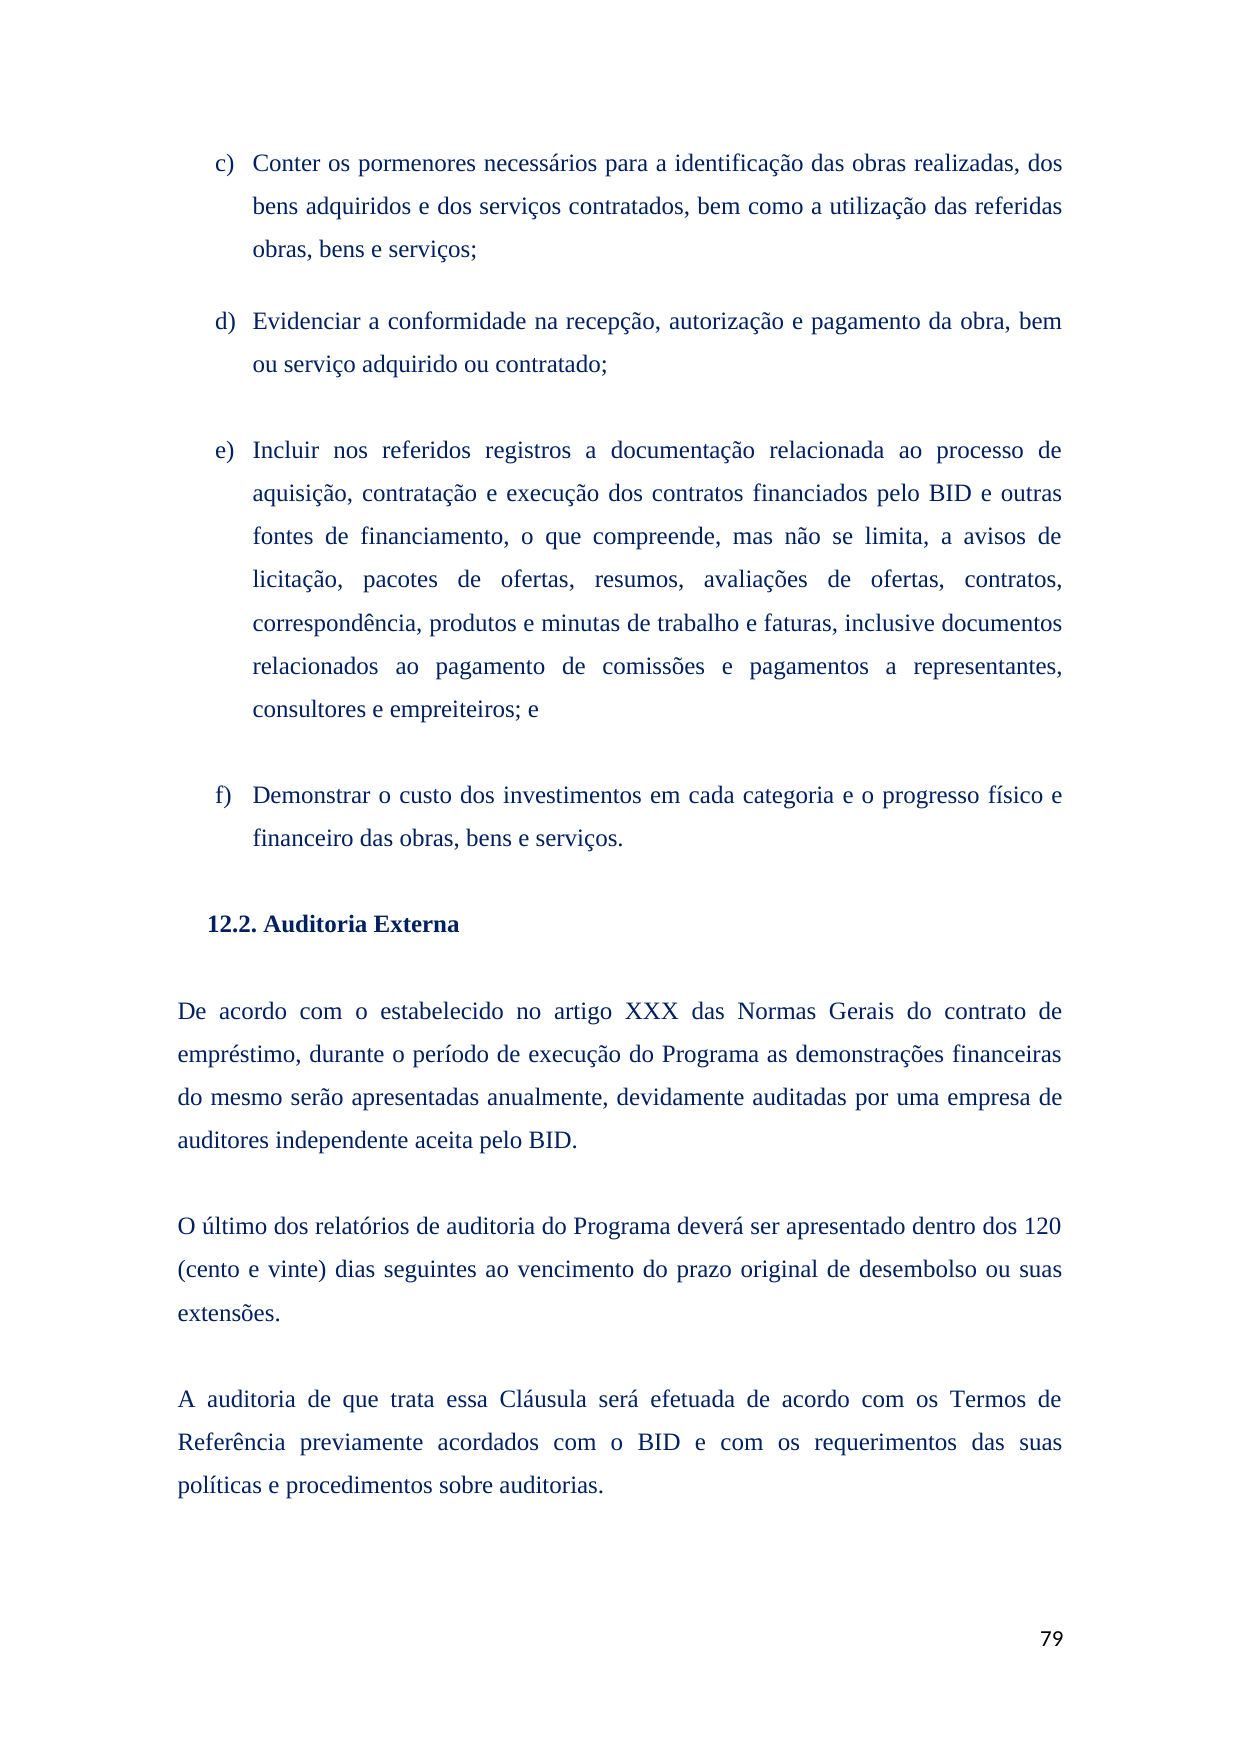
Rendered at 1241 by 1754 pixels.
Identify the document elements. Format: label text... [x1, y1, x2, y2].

list Incluir nos referidos registros a documentação relacionada ao processo de aquisição, contratação e execução dos contratos financiados pelo BID e outras fontes de financiamento, o que compreende, mas não se limita, a avisos de licitação, pacotes de ofertas, resumos, avaliações de ofertas, contratos, correspondência, produtos e minutas de trabalho e faturas, inclusive documentos relacionados ao pagamento de comissões e pagamentos a representantes, consultores e empreiteiros; e [215, 435, 1063, 723]
text De acordo com o estabelecido no artigo XXX das Normas Gerais do contrato de empréstimo, durante o período de execução do Programa as demonstrações financeiras do mesmo serão apresentadas anualmente, devidamente auditadas por uma empresa de auditores independente aceita pelo BID. [177, 996, 1063, 1154]
list Conter os pormenores necessários para a identificação das obras realizadas, dos bens adquiridos e dos serviços contratados, bem como a utilização das referidas obras, bens e serviços; [215, 148, 1063, 263]
text A auditoria de que trata essa Cláusula será efetuada de acordo com os Termos de Referência previamente acordados com o BID e com os requerimentos das suas políticas e procedimentos sobre auditorias. [177, 1384, 1063, 1499]
text O último dos relatórios de auditoria do Programa deverá ser apresentado dentro dos 120 (cento e vinte) dias seguintes ao vencimento do prazo original de desembolso ou suas extensões. [177, 1211, 1063, 1326]
list Evidenciar a conformidade na recepção, autorização e pagamento da obra, bem ou serviço adquirido ou contratado; [215, 306, 1063, 378]
list Demonstrar o custo dos investimentos em cada categoria e o progresso físico e financeiro das obras, bens e serviços. [215, 780, 1063, 852]
text 12.2. Auditoria Externa [177, 909, 1063, 938]
